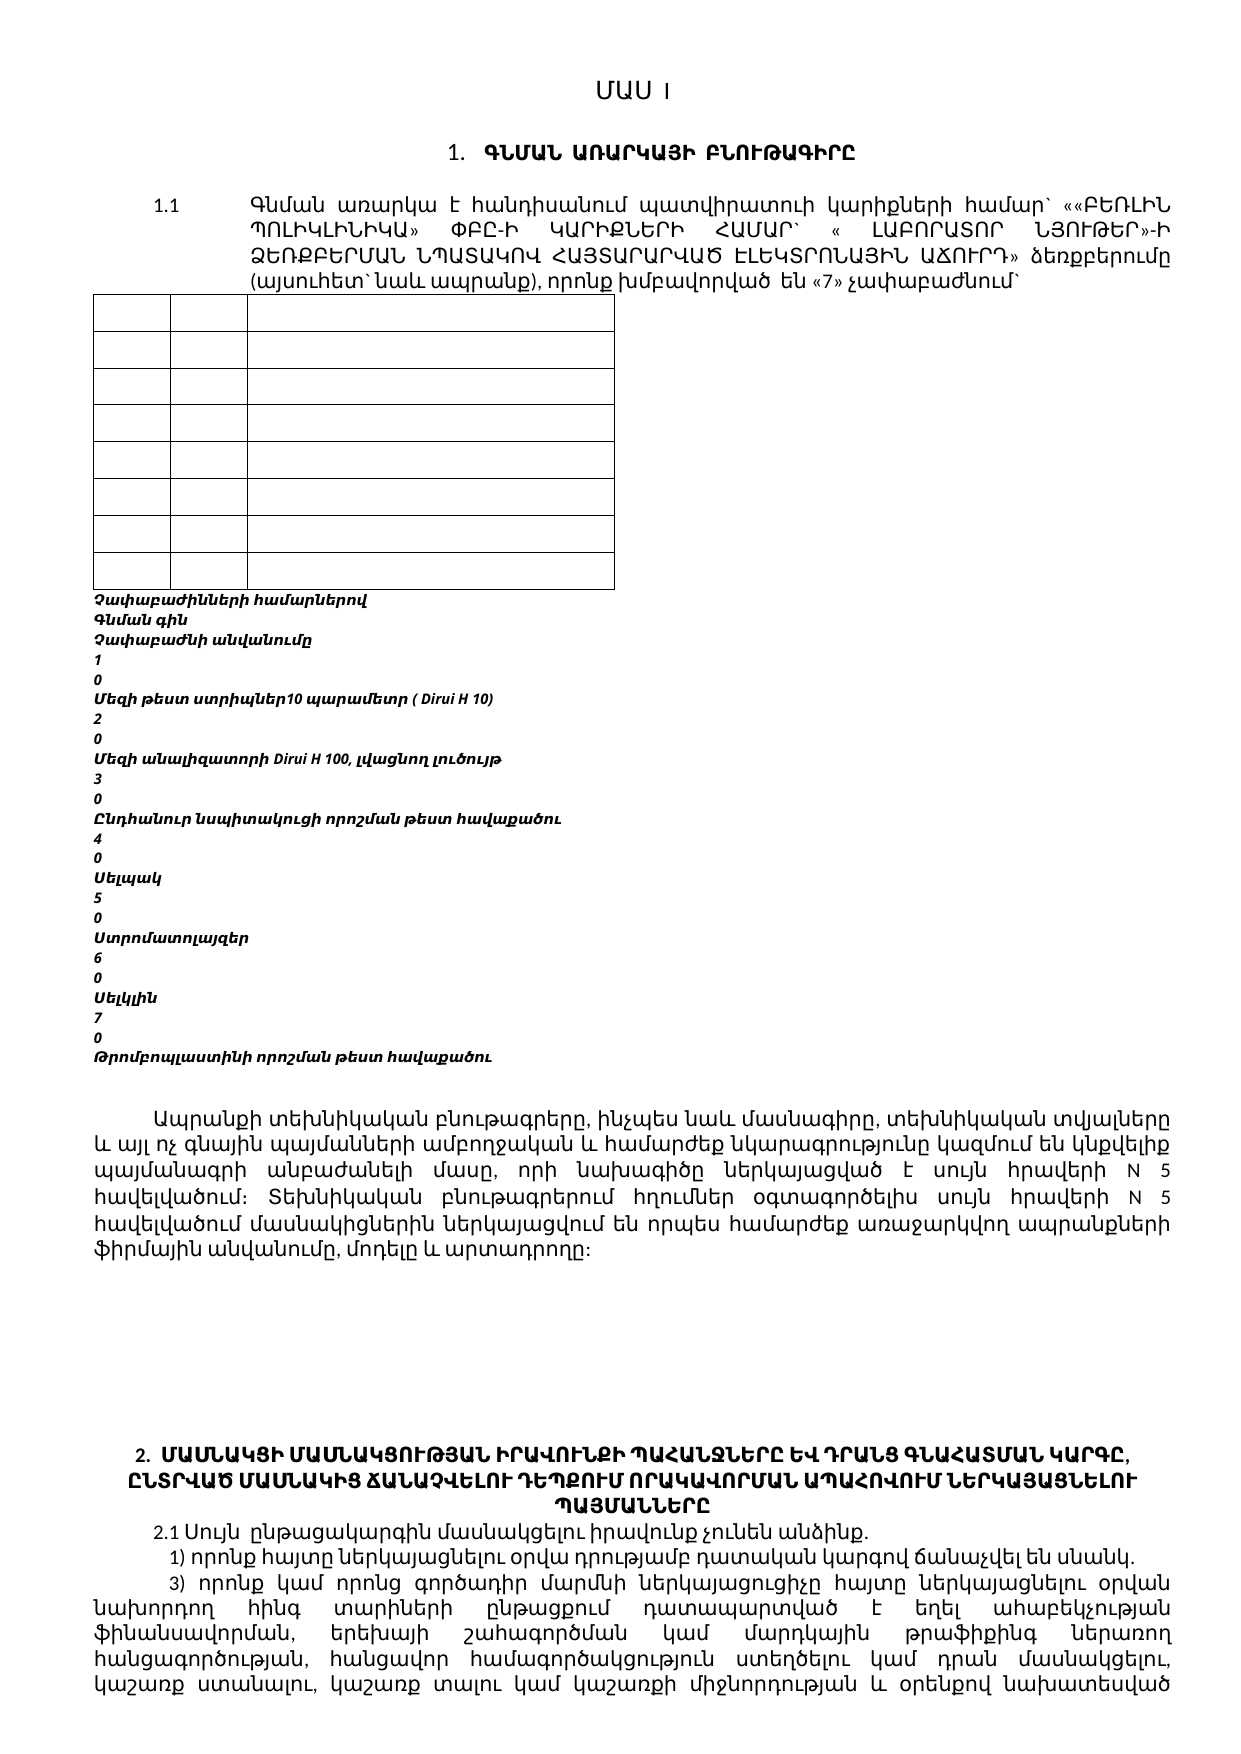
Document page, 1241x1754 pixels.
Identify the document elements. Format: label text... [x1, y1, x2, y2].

subtitle Գնման առարկա է հանդիսանում պատվիրատուի կարիքների համար` ««ԲԵՌԼԻՆ ՊՈԼԻԿԼԻՆԻԿԱ» ՓԲԸ-Ի ԿԱՐԻՔՆԵՐԻ ՀԱՄԱՐ` « ԼԱԲՈՐԱՏՈՐ ՆՅՈՒԹԵՐ»-Ի ՁԵՌՔԲԵՐՄԱՆ ՆՊԱՏԱԿՈՎ ՀԱՅՏԱՐԱՐՎԱԾ ԷԼԵԿՏՐՈՆԱՅԻՆ ԱՃՈՒՐԴ» ձեռքբերումը (այսուհետ` նաև ապրանք), որոնք խմբավորված են «7» չափաբաժնում` [153, 192, 1171, 294]
text Ապրանքի տեխնիկական բնութագրերը, ինչպես նաև մասնագիրը, տեխնիկական տվյալները և այլ ոչ գնային պայմանների ամբողջական և համարժեք նկարագրությունը կազմում են կնքվելիք պայմանագրի անբաժանելի մասը, որի նախագիծը ներկայացված է սույն հրավերի N 5 հավելվածում։ Տեխնիկական բնութագրերում հղումներ օգտագործելիս սույն հրավերի N 5 հավելվածում մասնակիցներին ներկայացվում են որպես համարժեք առաջարկվող ապրանքների ֆիրմային անվանումը, մոդելը և արտադրողը: [94, 1106, 1171, 1262]
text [94, 1570, 1171, 1697]
text 1) որոնք հայտը ներկայացնելու օրվա դրությամբ դատական կարգով ճանաչվել են սնանկ. [94, 1544, 1171, 1570]
text 2. ՄԱՍՆԱԿՑԻ ՄԱՍՆԱԿՑՈՒԹՅԱՆ ԻՐԱՎՈՒՆՔԻ ՊԱՀԱՆՋՆԵՐԸ ԵՎ ԴՐԱՆՑ ԳՆԱՀԱՏՄԱՆ ԿԱՐԳԸ, ԸՆՏՐՎԱԾ ՄԱՍՆԱԿԻՑ ՃԱՆԱՉՎԵԼՈՒ ԴԵՊՔՈՒՄ ՈՐԱԿԱՎՈՐՄԱՆ ԱՊԱՀՈՎՈՒՄ ՆԵՐԿԱՅԱՑՆԵԼՈՒ ՊԱՅՄԱՆՆԵՐԸ [94, 1443, 1171, 1519]
text ՄԱՍ I [94, 75, 1171, 106]
text 2.1 Սույն ընթացակարգին մասնակցելու իրավունք չունեն անձինք. [94, 1519, 1171, 1544]
list ԳՆՄԱՆ ԱՌԱՐԿԱՅԻ ԲՆՈՒԹԱԳԻՐԸ [131, 136, 1171, 167]
